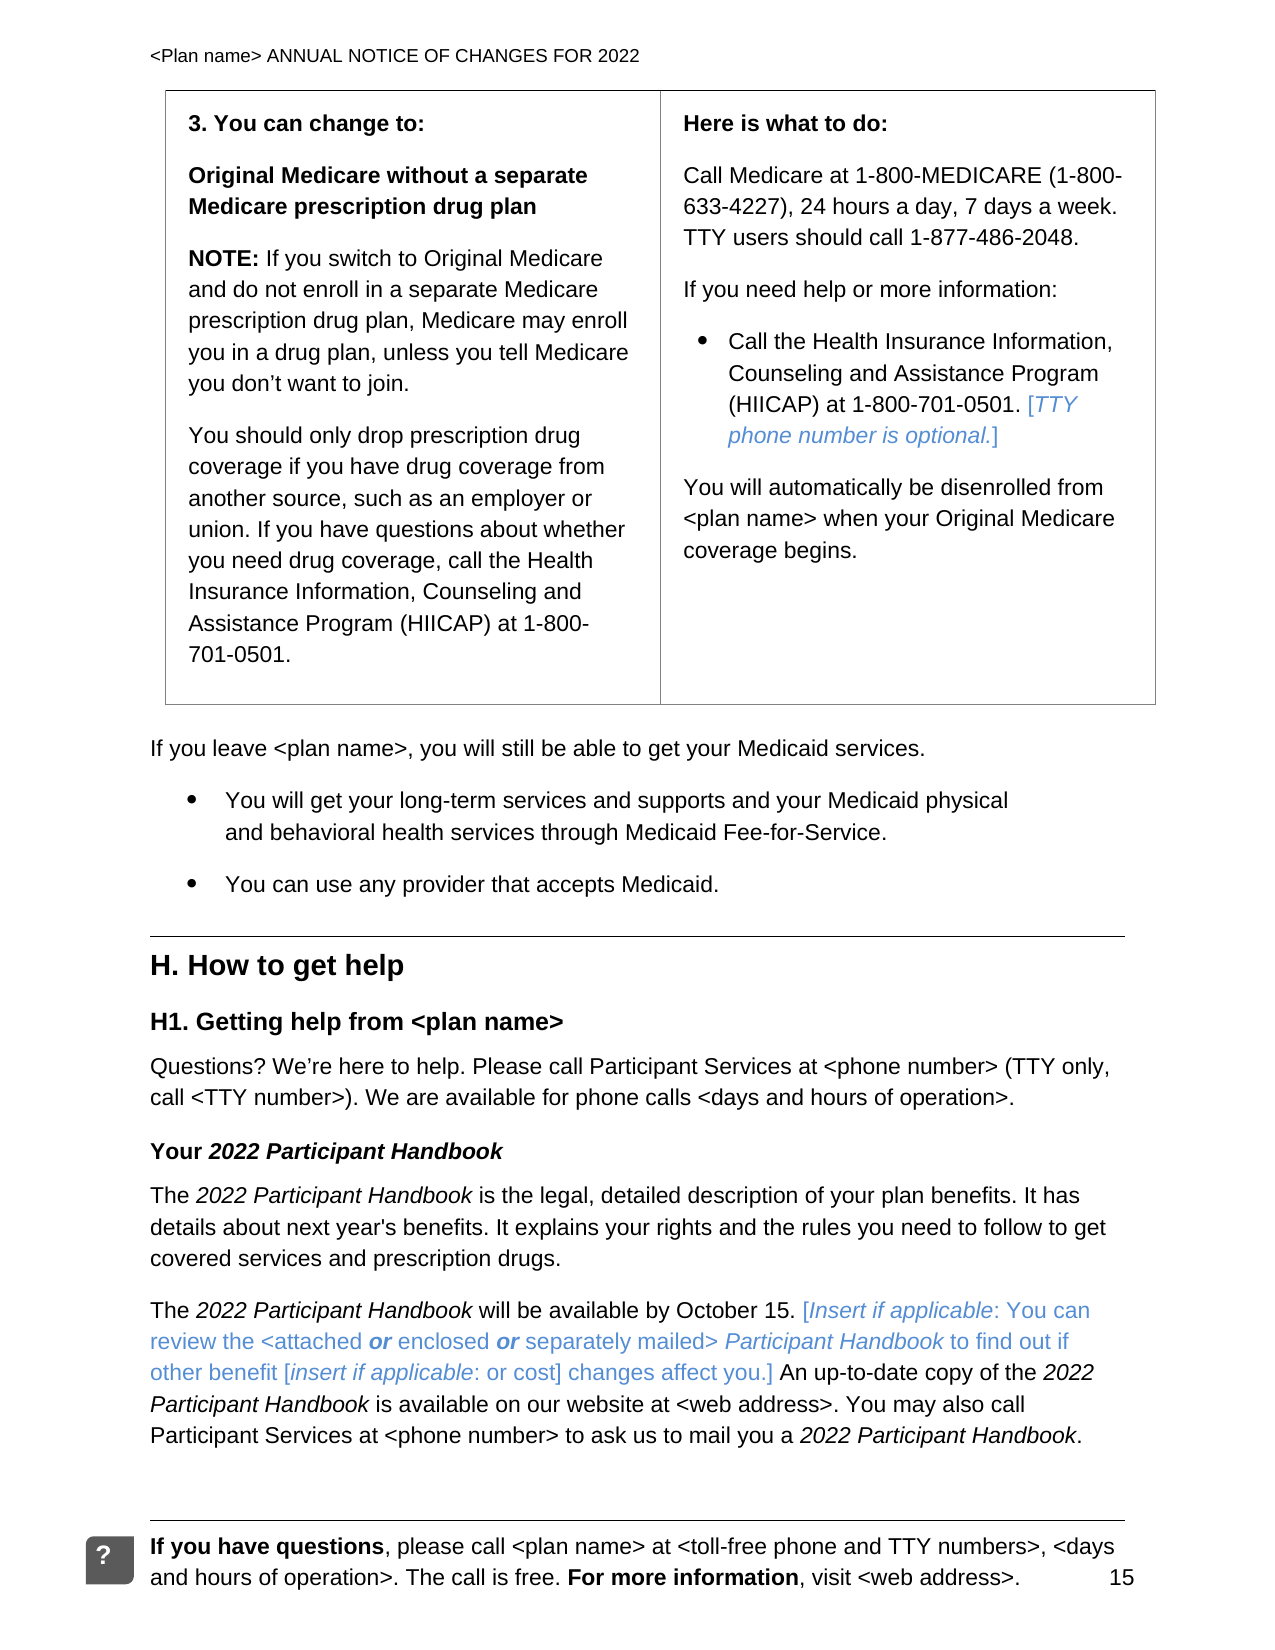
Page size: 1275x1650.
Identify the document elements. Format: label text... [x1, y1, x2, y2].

text The 2022 Participant Handbook will be available by October 15. [Insert if applicable: You can review the <attached or enclosed or separately mailed> Participant Handbook to find out if other benefit [insert if applicable: or cost] changes affect you.] An up-to-date copy of the 2022 Participant Handbook is available on our website at <web address>. You may also call Participant Services at <phone number> to ask us to mail you a 2022 Participant Handbook. [150, 1293, 1125, 1449]
text Your 2022 Participant Handbook [150, 1133, 1050, 1166]
text Questions? We’re here to help. Please call Participant Services at <phone number> (TTY only, call <TTY number>). We are available for phone calls <days and hours of operation>. [150, 1049, 1125, 1112]
text The 2022 Participant Handbook is the legal, detailed description of your plan benefits. It has details about next year's benefits. It explains your rights and the rules you need to follow to get covered services and prescription drugs. [150, 1179, 1125, 1272]
list You will get your long-term services and supports and your Medicaid physical and behavioral health services through Medicaid Fee-for-Service. [187, 784, 1050, 846]
subtitle H1. Getting help from <plan name> [150, 1004, 1050, 1037]
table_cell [661, 91, 1155, 704]
text If you leave <plan name>, you will still be able to get your Medicaid services. [150, 732, 1125, 763]
table_cell 3. You can change to: Original Medicare without a separate Medicare prescription drug plan NOTE: If you switch to Original Medicare and do not enroll in a separate Medicare prescription drug plan, Medicare may enroll you in a drug plan, unless you tell Medicare you don’t want to join. You should only drop prescription drug coverage if you have drug coverage from another source, such as an employer or union. If you have questions about whether you need drug coverage, call the Health Insurance Information, Counseling and Assistance Program (HIICAP) at 1-800-701-0501. [166, 91, 660, 704]
subtitle How to get help [150, 937, 1125, 983]
list You can use any provider that accepts Medicaid. [187, 867, 1050, 898]
